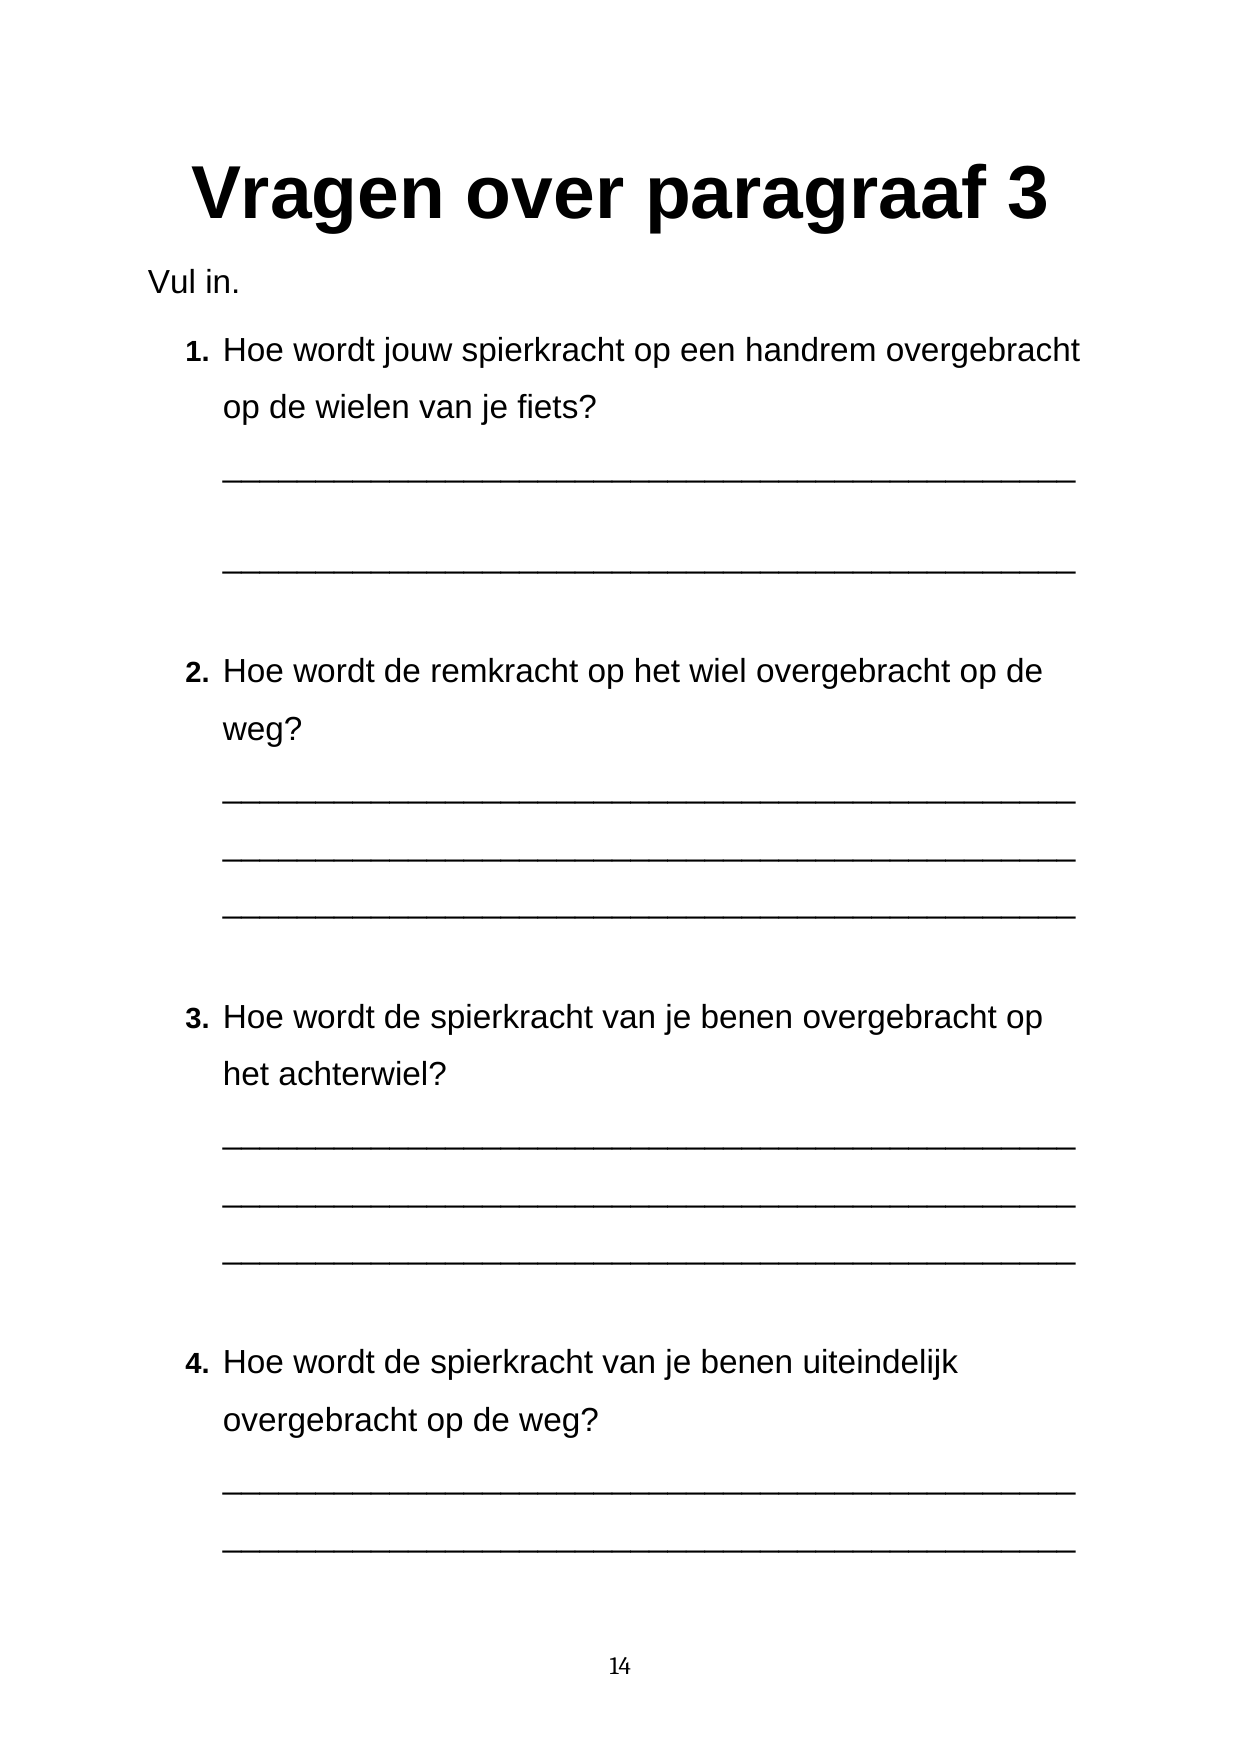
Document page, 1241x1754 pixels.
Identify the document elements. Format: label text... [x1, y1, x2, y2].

list Hoe wordt de remkracht op het wiel overgebracht op de weg? ______________________________________________ ______________________________________________ ______________________________________________ [185, 651, 1093, 920]
text ______________________________________________ [148, 536, 1093, 574]
text Vul in. [148, 263, 1093, 301]
list Hoe wordt jouw spierkracht op een handrem overgebracht op de wielen van je fiets? ______________________________________________ [185, 330, 1093, 483]
subtitle Vragen over paragraaf 3 [148, 148, 1093, 234]
list Hoe wordt de spierkracht van je benen uiteindelijk overgebracht op de weg? ____________________________________________________________________________________________ [185, 1342, 1093, 1554]
list Hoe wordt de spierkracht van je benen overgebracht op het achterwiel? ______________________________________________ ______________________________________________ ______________________________________________ [185, 997, 1093, 1266]
